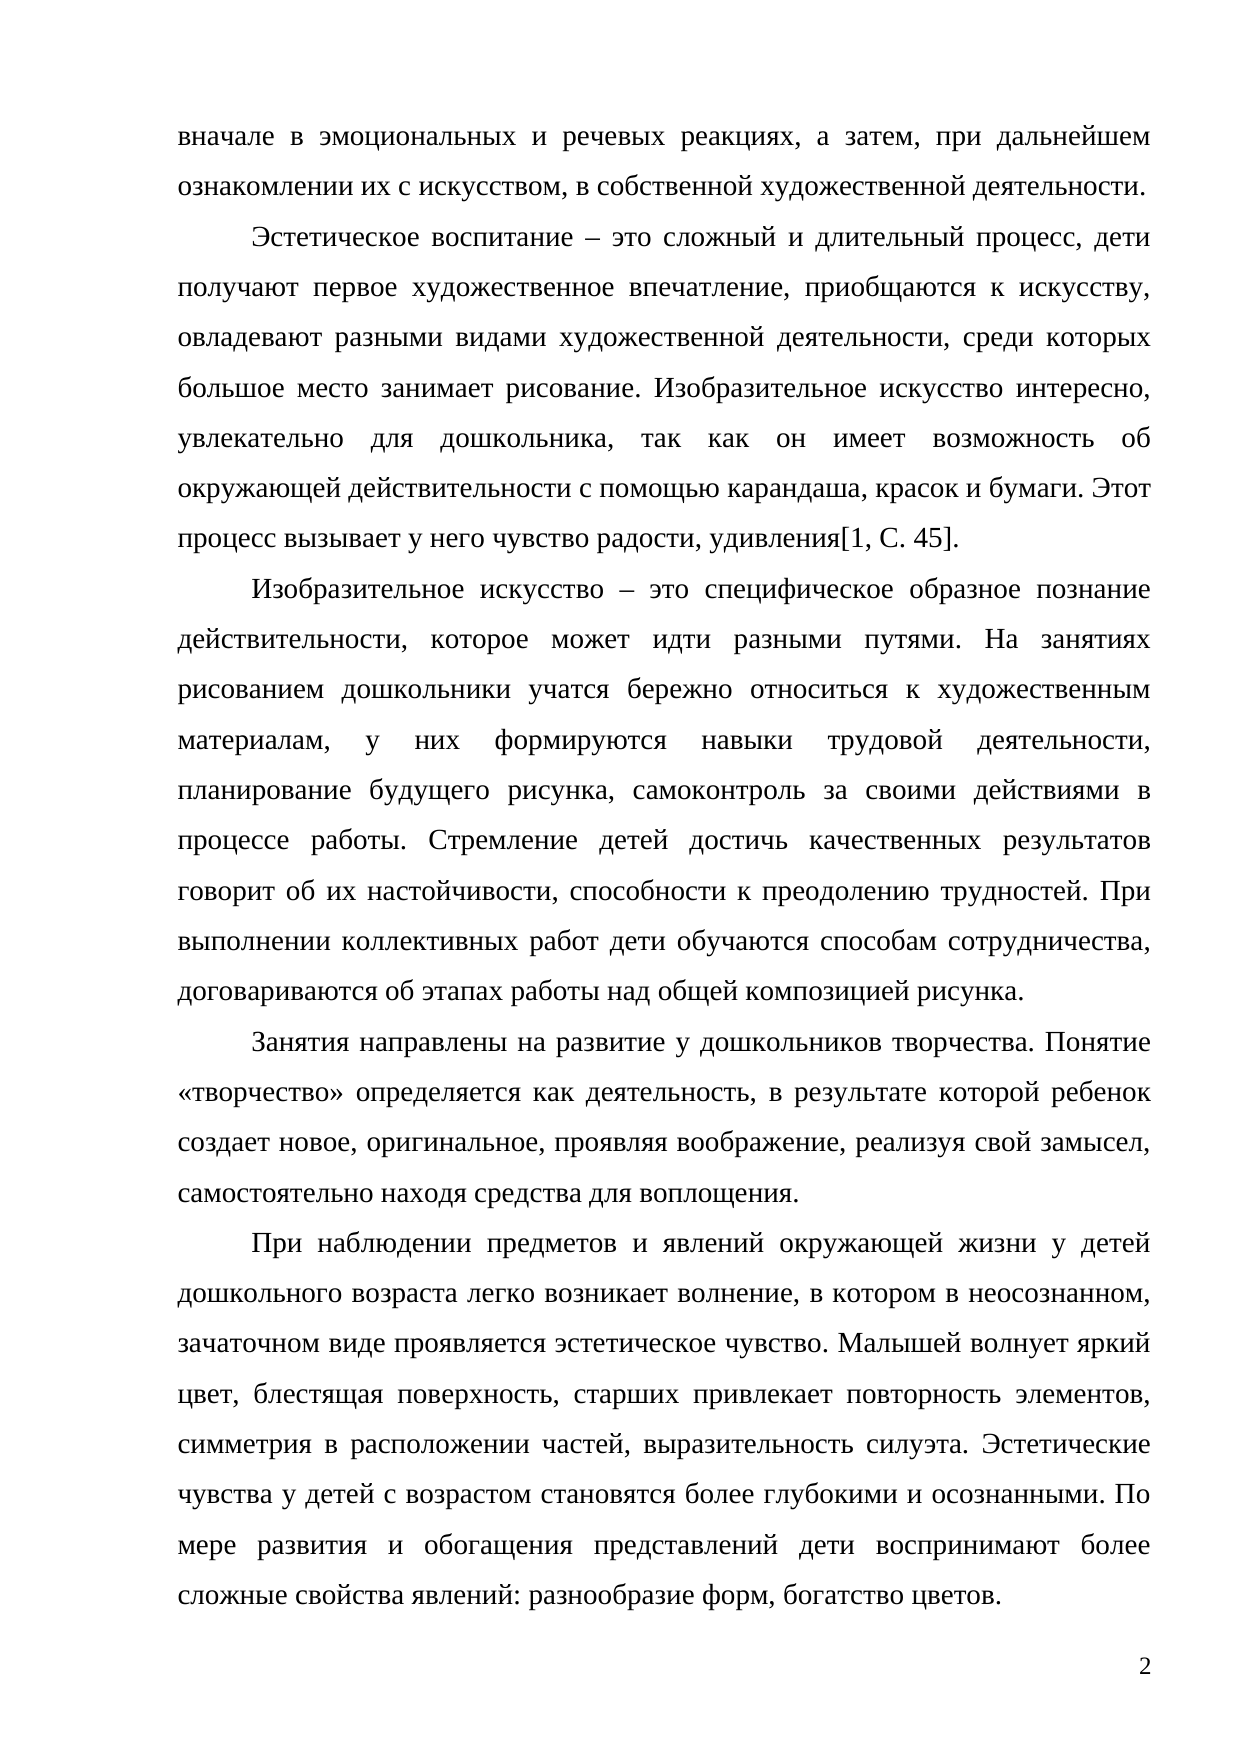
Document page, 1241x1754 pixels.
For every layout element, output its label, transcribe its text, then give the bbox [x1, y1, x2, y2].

text Изобразительное искусство – это специфическое образное познание действительности, которое может идти разными путями. На занятиях рисованием дошкольники учатся бережно относиться к художественным материалам, у них формируются навыки трудовой деятельности, планирование будущего рисунка, самоконтроль за своими действиями в процессе работы. Стремление детей достичь качественных результатов говорит об их настойчивости, способности к преодолению трудностей. При выполнении коллективных работ дети обучаются способам сотрудничества, договариваются об этапах работы над общей композицией рисунка. [177, 571, 1152, 1007]
text Занятия направлены на развитие у дошкольников творчества. Понятие «творчество» определяется как деятельность, в результате которой ребенок создает новое, оригинальное, проявляя воображение, реализуя свой замысел, самостоятельно находя средства для воплощения. [177, 1024, 1152, 1208]
text При наблюдении предметов и явлений окружающей жизни у детей дошкольного возраста легко возникает волнение, в котором в неосознанном, зачаточном виде проявляется эстетическое чувство. Малышей волнует яркий цвет, блестящая поверхность, старших привлекает повторность элементов, симметрия в расположении частей, выразительность силуэта. Эстетические чувства у детей с возрастом становятся более глубокими и осознанными. По мере развития и обогащения представлений дети воспринимают более сложные свойства явлений: разнообразие форм, богатство цветов. [177, 1225, 1152, 1611]
text Эстетическое воспитание – это сложный и длительный процесс, дети получают первое художественное впечатление, приобщаются к искусству, овладевают разными видами художественной деятельности, среди которых большое место занимает рисование. Изобразительное искусство интересно, увлекательно для дошкольника, так как он имеет возможность об окружающей действительности с помощью карандаша, красок и бумаги. Этот процесс вызывает у него чувство радости, удивления[1, C. 45]. [177, 219, 1152, 554]
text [177, 118, 1152, 202]
